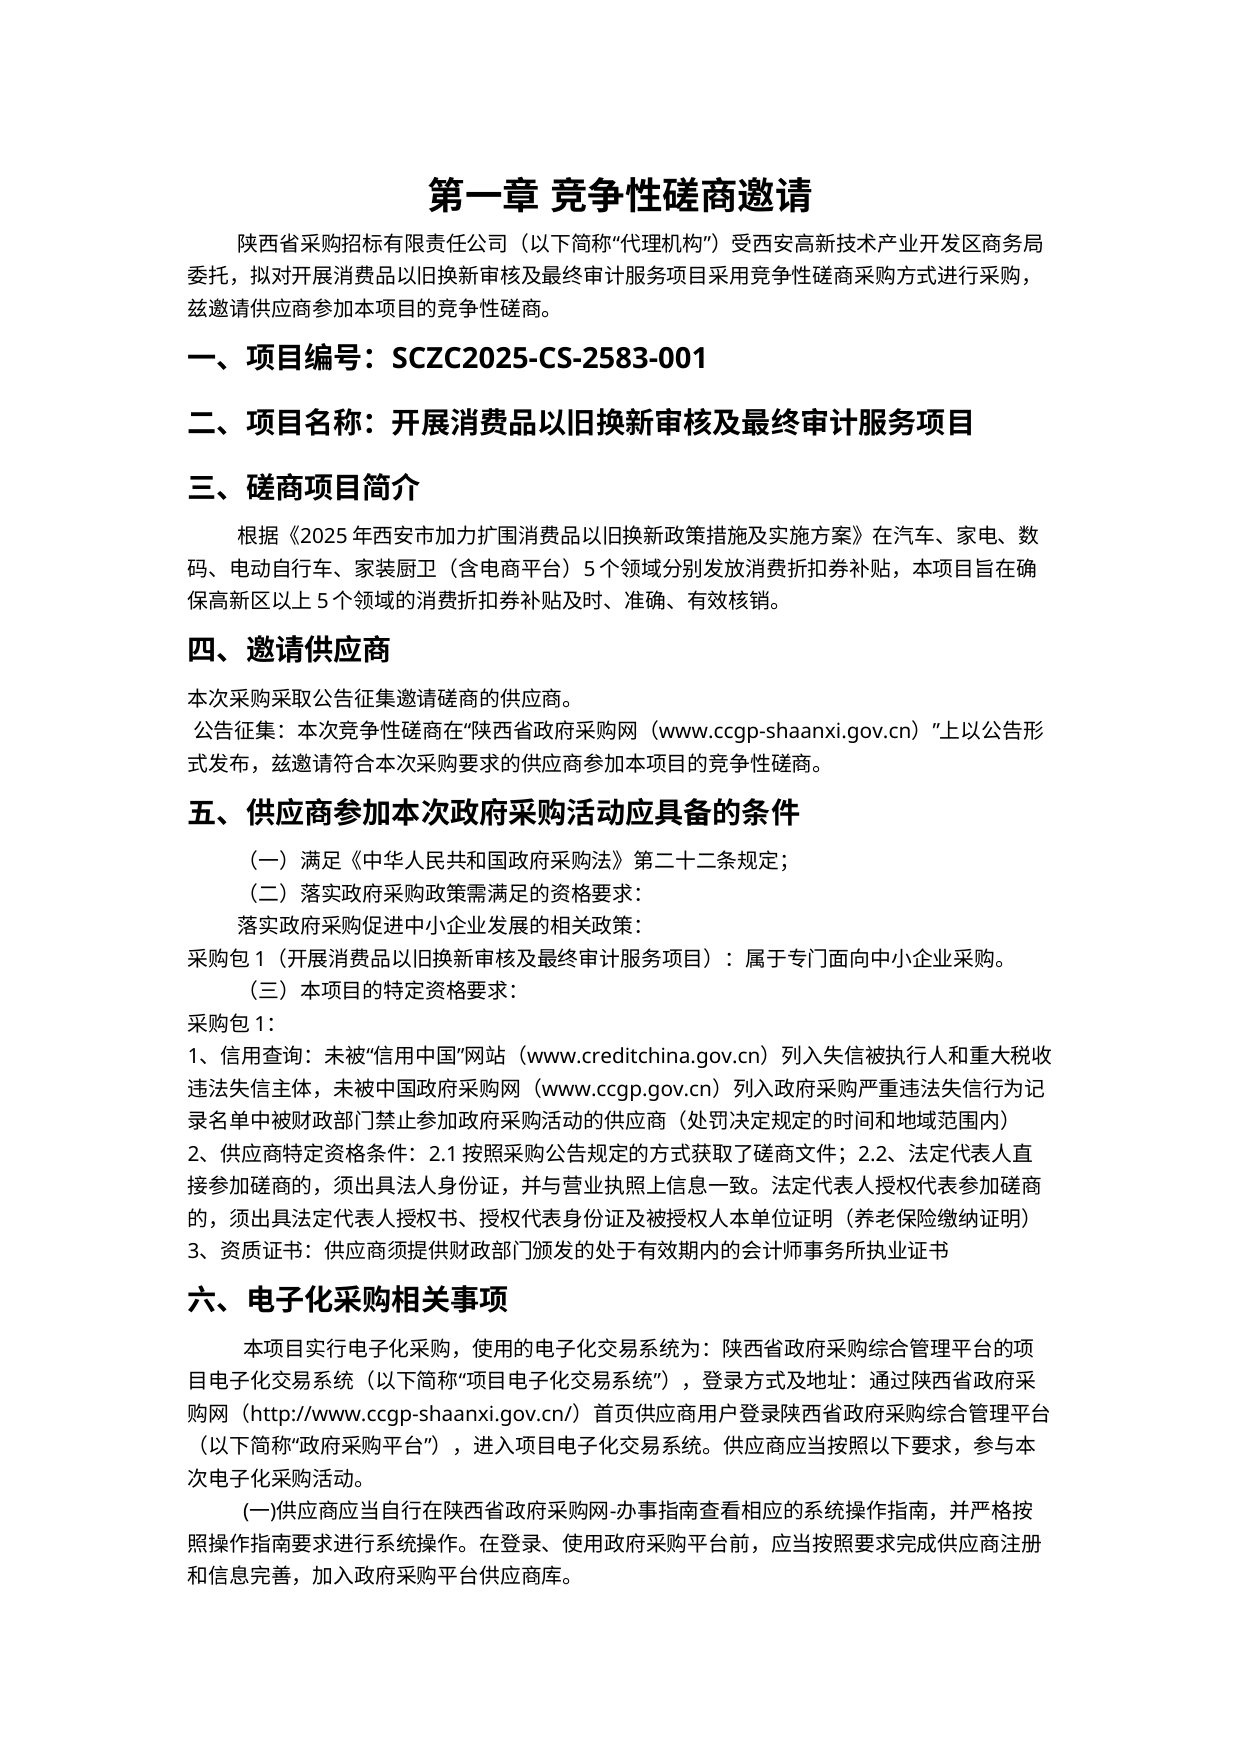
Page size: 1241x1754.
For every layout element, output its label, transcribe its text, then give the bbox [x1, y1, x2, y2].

text 二、项目名称：开展消费品以旧换新审核及最终审计服务项目 [187, 389, 1053, 454]
text 第一章 竞争性磋商邀请 [187, 162, 1053, 227]
text 公告征集：本次竞争性磋商在“陕西省政府采购网（www.ccgp-shaanxi.gov.cn）”上以公告形式发布，兹邀请符合本次采购要求的供应商参加本项目的竞争性磋商。 [187, 714, 1053, 779]
text 一、项目编号：SCZC2025-CS-2583-001 [187, 324, 1053, 389]
text 落实政府采购促进中小企业发展的相关政策： [187, 909, 1053, 942]
text 本次采购采取公告征集邀请磋商的供应商。 [187, 682, 1053, 714]
text 三、磋商项目简介 [187, 454, 1053, 519]
text 本项目实行电子化采购，使用的电子化交易系统为：陕西省政府采购综合管理平台的项目电子化交易系统（以下简称“项目电子化交易系统”），登录方式及地址：通过陕西省政府采购网（http://www.ccgp-shaanxi.gov.cn/）首页供应商用户登录陕西省政府采购综合管理平台（以下简称“政府采购平台”），进入项目电子化交易系统。供应商应当按照以下要求，参与本次电子化采购活动。 [187, 1332, 1053, 1494]
text 五、供应商参加本次政府采购活动应具备的条件 [187, 779, 1053, 844]
text （二）落实政府采购政策需满足的资格要求： [187, 877, 1053, 909]
text (一)供应商应当自行在陕西省政府采购网-办事指南查看相应的系统操作指南，并严格按照操作指南要求进行系统操作。在登录、使用政府采购平台前，应当按照要求完成供应商注册和信息完善，加入政府采购平台供应商库。 [187, 1494, 1053, 1592]
text 采购包1： [187, 1007, 1053, 1039]
text 陕西省采购招标有限责任公司（以下简称“代理机构”）受西安高新技术产业开发区商务局委托，拟对开展消费品以旧换新审核及最终审计服务项目采用竞争性磋商采购方式进行采购，兹邀请供应商参加本项目的竞争性磋商。 [187, 227, 1053, 324]
text 3、资质证书：供应商须提供财政部门颁发的处于有效期内的会计师事务所执业证书 [187, 1234, 1053, 1267]
text 六、电子化采购相关事项 [187, 1267, 1053, 1332]
text （三）本项目的特定资格要求： [187, 974, 1053, 1007]
text 1、信用查询：未被“信用中国”网站（www.creditchina.gov.cn）列入失信被执行人和重大税收违法失信主体，未被中国政府采购网（www.ccgp.gov.cn）列入政府采购严重违法失信行为记录名单中被财政部门禁止参加政府采购活动的供应商（处罚决定规定的时间和地域范围内） [187, 1039, 1053, 1137]
text 四、邀请供应商 [187, 617, 1053, 682]
text 根据《2025年西安市加力扩围消费品以旧换新政策措施及实施方案》在汽车、家电、数码、电动自行车、家装厨卫（含电商平台）5个领域分别发放消费折扣券补贴，本项目旨在确保高新区以上5个领域的消费折扣券补贴及时、准确、有效核销。 [187, 519, 1053, 617]
text 2、供应商特定资格条件：2.1按照采购公告规定的方式获取了磋商文件；2.2、法定代表人直接参加磋商的，须出具法人身份证，并与营业执照上信息一致。法定代表人授权代表参加磋商的，须出具法定代表人授权书、授权代表身份证及被授权人本单位证明（养老保险缴纳证明） [187, 1137, 1053, 1234]
text （一）满足《中华人民共和国政府采购法》第二十二条规定； [187, 844, 1053, 877]
text 采购包1（开展消费品以旧换新审核及最终审计服务项目）：属于专门面向中小企业采购。 [187, 942, 1053, 974]
